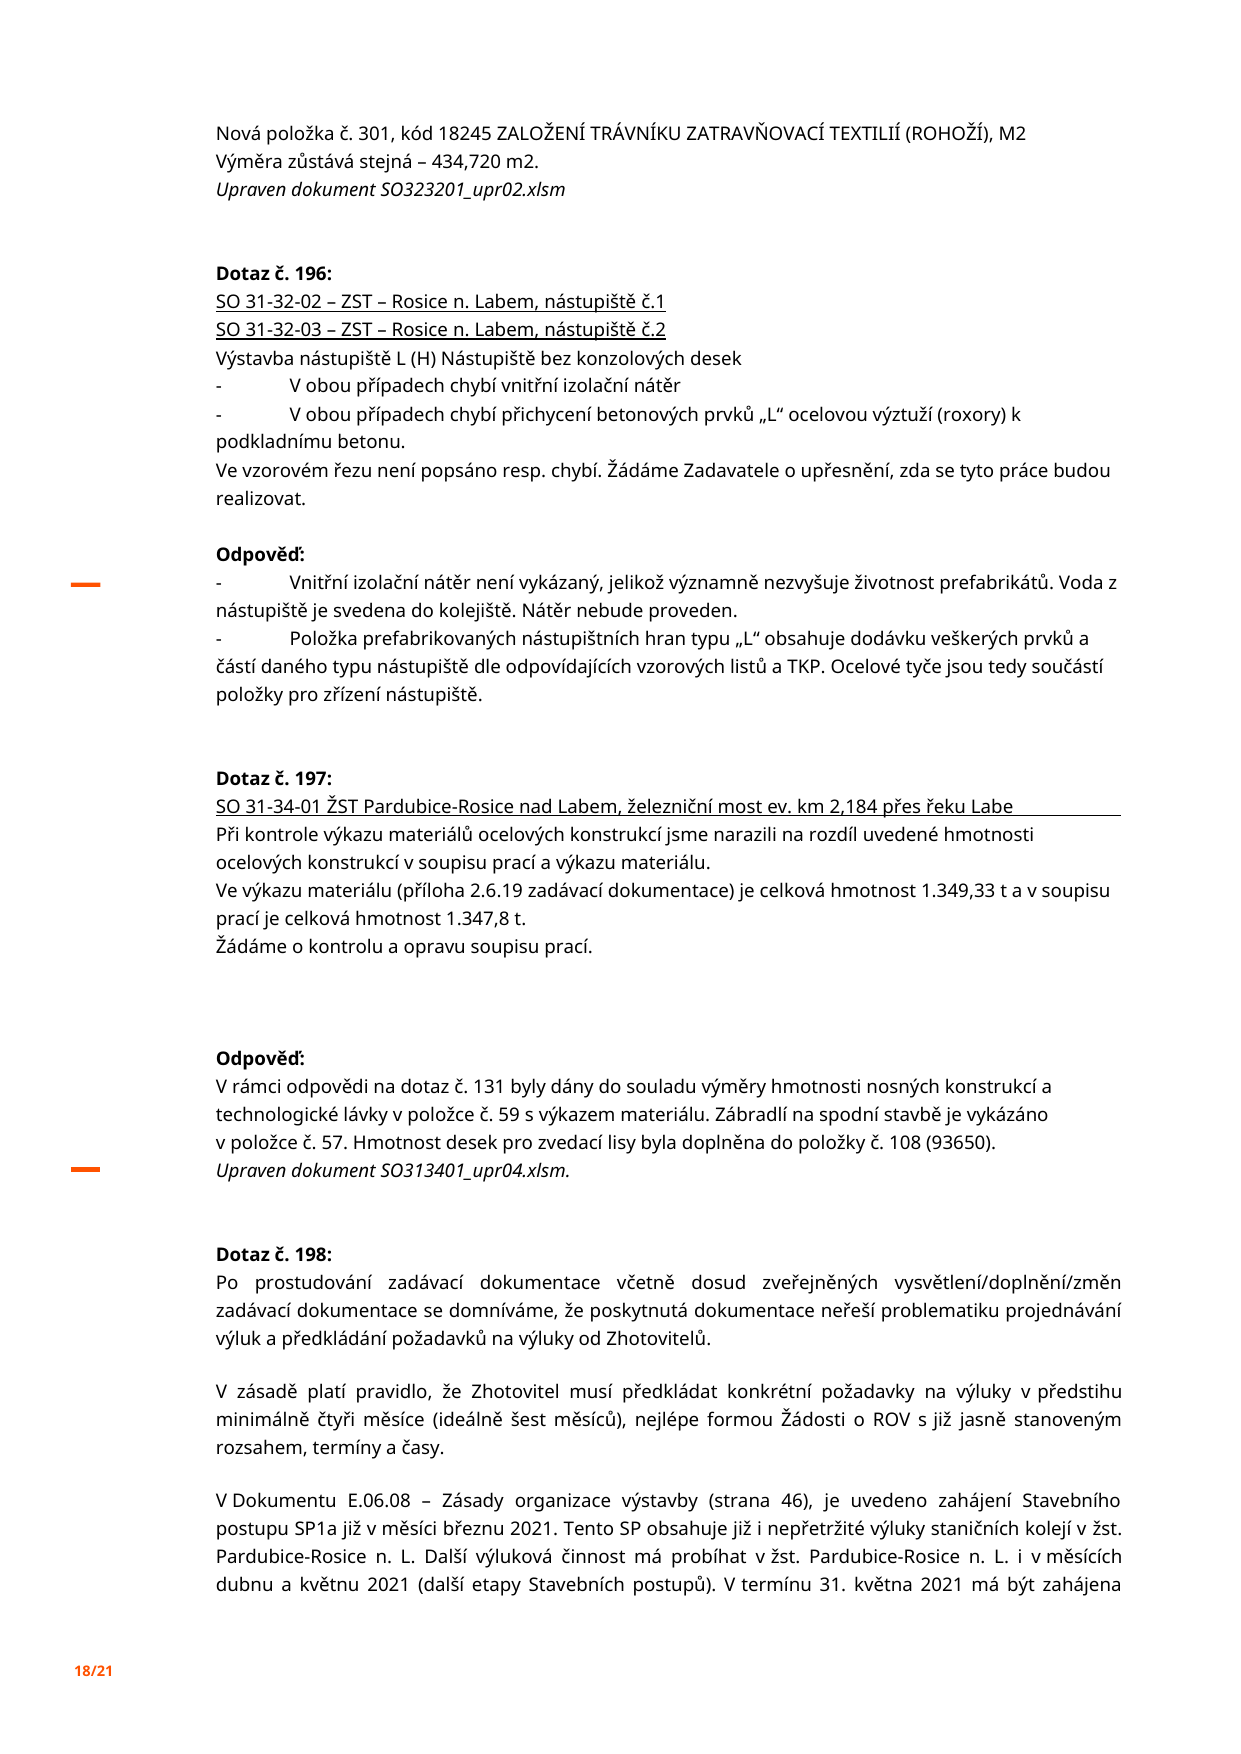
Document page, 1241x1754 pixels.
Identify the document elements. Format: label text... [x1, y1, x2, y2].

text Dotaz č. 196: [216, 261, 1122, 286]
text Dotaz č. 198: [216, 1241, 1122, 1267]
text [216, 1488, 1122, 1597]
text Po prostudování zadávací dokumentace včetně dosud zveřejněných vysvětlení/doplnění/změn zadávací dokumentace se domníváme, že poskytnutá dokumentace neřeší problematiku projednávání výluk a předkládání požadavků na výluky od Zhotovitelů. [216, 1269, 1122, 1351]
text Žádáme o kontrolu a opravu soupisu prací. [216, 933, 1122, 959]
text Odpověď: [216, 1045, 1122, 1071]
text - V obou případech chybí přichycení betonových prvků „L“ ocelovou výztuží (roxory) k podkladnímu betonu. [216, 401, 1122, 454]
text Upraven dokument SO323201_upr02.xlsm [216, 177, 1122, 202]
text V rámci odpovědi na dotaz č. 131 byly dány do souladu výměry hmotnosti nosných konstrukcí a technologické lávky v položce č. 59 s výkazem materiálu. Zábradlí na spodní stavbě je vykázáno v položce č. 57. Hmotnost desek pro zvedací lisy byla doplněna do položky č. 108 (93650). [216, 1073, 1122, 1155]
text Dotaz č. 197: [216, 765, 1122, 791]
text - Položka prefabrikovaných nástupištních hran typu „L“ obsahuje dodávku veškerých prvků a částí daného typu nástupiště dle odpovídajících vzorových listů a TKP. Ocelové tyče jsou tedy součástí položky pro zřízení nástupiště. [216, 625, 1122, 707]
text Při kontrole výkazu materiálů ocelových konstrukcí jsme narazili na rozdíl uvedené hmotnosti ocelových konstrukcí v soupisu prací a výkazu materiálu. [216, 821, 1122, 875]
text Upraven dokument SO313401_upr04.xlsm. [216, 1157, 1122, 1183]
text - Vnitřní izolační nátěr není vykázaný, jelikož významně nezvyšuje životnost prefabrikátů. Voda z nástupiště je svedena do kolejiště. Nátěr nebude proveden. [216, 569, 1122, 622]
text Výstavba nástupiště L (H) Nástupiště bez konzolových desek [216, 345, 1122, 370]
text Ve výkazu materiálu (příloha 2.6.19 zadávací dokumentace) je celková hmotnost 1.349,33 t a v soupisu prací je celková hmotnost 1.347,8 t. [216, 877, 1122, 931]
text V zásadě platí pravidlo, že Zhotovitel musí předkládat konkrétní požadavky na výluky v předstihu minimálně čtyři měsíce (ideálně šest měsíců), nejlépe formou Žádosti o ROV s již jasně stanoveným rozsahem, termíny a časy. [216, 1378, 1122, 1460]
text SO 31-34-01 ŽST Pardubice-Rosice nad Labem, železniční most ev. km 2,184 přes řeku Labe [216, 793, 1122, 819]
text Výměra zůstává stejná – 434,720 m2. [216, 149, 1122, 174]
text Odpověď: [216, 541, 1122, 566]
text Nová položka č. 301, kód 18245 ZALOŽENÍ TRÁVNÍKU ZATRAVŇOVACÍ TEXTILIÍ (ROHOŽÍ), M2 [216, 121, 1122, 146]
text SO 31-32-03 – ZST – Rosice n. Labem, nástupiště č.2 [216, 317, 1122, 342]
text Ve vzorovém řezu není popsáno resp. chybí. Žádáme Zadavatele o upřesnění, zda se tyto práce budou realizovat. [216, 457, 1122, 510]
text SO 31-32-02 – ZST – Rosice n. Labem, nástupiště č.1 [216, 289, 1122, 314]
text - V obou případech chybí vnitřní izolační nátěr [216, 373, 1122, 398]
